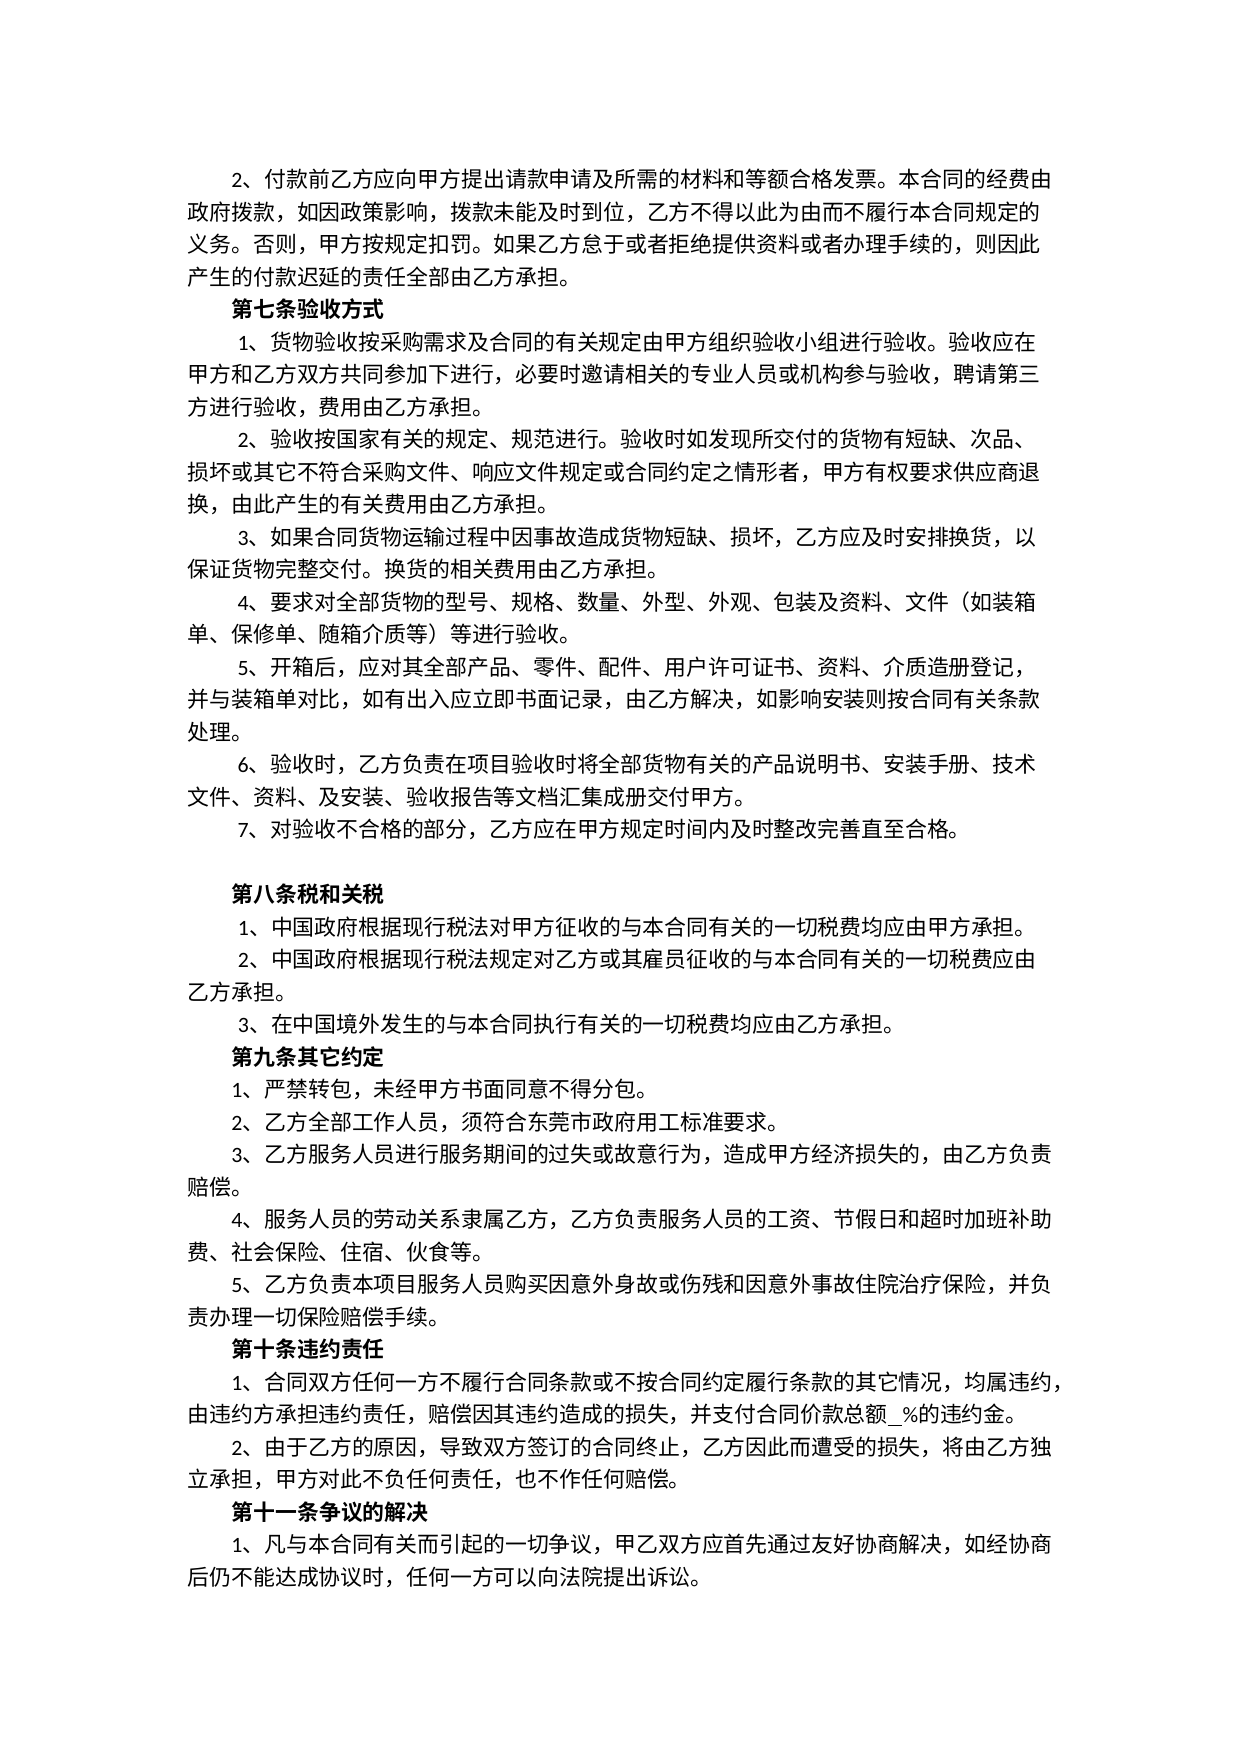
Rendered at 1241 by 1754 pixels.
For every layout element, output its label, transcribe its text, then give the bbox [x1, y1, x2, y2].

text 第八条税和关税 [187, 877, 1053, 909]
text 4、服务人员的劳动关系隶属乙方，乙方负责服务人员的工资、节假日和超时加班补助费、社会保险、住宿、伙食等。 [187, 1202, 1053, 1267]
text 1、严禁转包，未经甲方书面同意不得分包。 [187, 1072, 1053, 1104]
text 2、乙方全部工作人员，须符合东莞市政府用工标准要求。 [187, 1104, 1053, 1137]
text 第十条违约责任 [187, 1332, 1053, 1364]
text 5、开箱后，应对其全部产品、零件、配件、用户许可证书、资料、介质造册登记，并与装箱单对比，如有出入应立即书面记录，由乙方解决，如影响安装则按合同有关条款处理。 [187, 649, 1053, 747]
text 1、凡与本合同有关而引起的一切争议，甲乙双方应首先通过友好协商解决，如经协商后仍不能达成协议时，任何一方可以向法院提出诉讼。 [187, 1527, 1053, 1592]
text 2、中国政府根据现行税法规定对乙方或其雇员征收的与本合同有关的一切税费应由乙方承担。 [187, 942, 1053, 1007]
text 1、中国政府根据现行税法对甲方征收的与本合同有关的一切税费均应由甲方承担。 [187, 909, 1053, 942]
text 7、对验收不合格的部分，乙方应在甲方规定时间内及时整改完善直至合格。 [187, 812, 1053, 844]
text 第七条验收方式 [187, 292, 1053, 324]
text 3、在中国境外发生的与本合同执行有关的一切税费均应由乙方承担。 [187, 1007, 1053, 1039]
text 1、合同双方任何一方不履行合同条款或不按合同约定履行条款的其它情况，均属违约，由违约方承担违约责任，赔偿因其违约造成的损失，并支付合同价款总额 %的违约金。 [187, 1364, 1053, 1429]
text 第九条其它约定 [187, 1039, 1053, 1072]
text 3、如果合同货物运输过程中因事故造成货物短缺、损坏，乙方应及时安排换货，以保证货物完整交付。换货的相关费用由乙方承担。 [187, 519, 1053, 584]
text 2、验收按国家有关的规定、规范进行。验收时如发现所交付的货物有短缺、次品、损坏或其它不符合采购文件、响应文件规定或合同约定之情形者，甲方有权要求供应商退换，由此产生的有关费用由乙方承担。 [187, 422, 1053, 519]
text 6、验收时，乙方负责在项目验收时将全部货物有关的产品说明书、安装手册、技术文件、资料、及安装、验收报告等文档汇集成册交付甲方。 [187, 747, 1053, 812]
text 4、要求对全部货物的型号、规格、数量、外型、外观、包装及资料、文件（如装箱单、保修单、随箱介质等）等进行验收。 [187, 584, 1053, 649]
text 2、由于乙方的原因，导致双方签订的合同终止，乙方因此而遭受的损失，将由乙方独立承担，甲方对此不负任何责任，也不作任何赔偿。 [187, 1429, 1053, 1494]
text 3、乙方服务人员进行服务期间的过失或故意行为，造成甲方经济损失的，由乙方负责赔偿。 [187, 1137, 1053, 1202]
text 1、货物验收按采购需求及合同的有关规定由甲方组织验收小组进行验收。验收应在甲方和乙方双方共同参加下进行，必要时邀请相关的专业人员或机构参与验收，聘请第三方进行验收，费用由乙方承担。 [187, 324, 1053, 422]
text 2、付款前乙方应向甲方提出请款申请及所需的材料和等额合格发票。本合同的经费由政府拨款，如因政策影响，拨款未能及时到位，乙方不得以此为由而不履行本合同规定的义务。否则，甲方按规定扣罚。如果乙方怠于或者拒绝提供资料或者办理手续的，则因此产生的付款迟延的责任全部由乙方承担。 [187, 162, 1053, 292]
text 5、乙方负责本项目服务人员购买因意外身故或伤残和因意外事故住院治疗保险，并负责办理一切保险赔偿手续。 [187, 1267, 1053, 1332]
text 第十一条争议的解决 [187, 1494, 1053, 1527]
